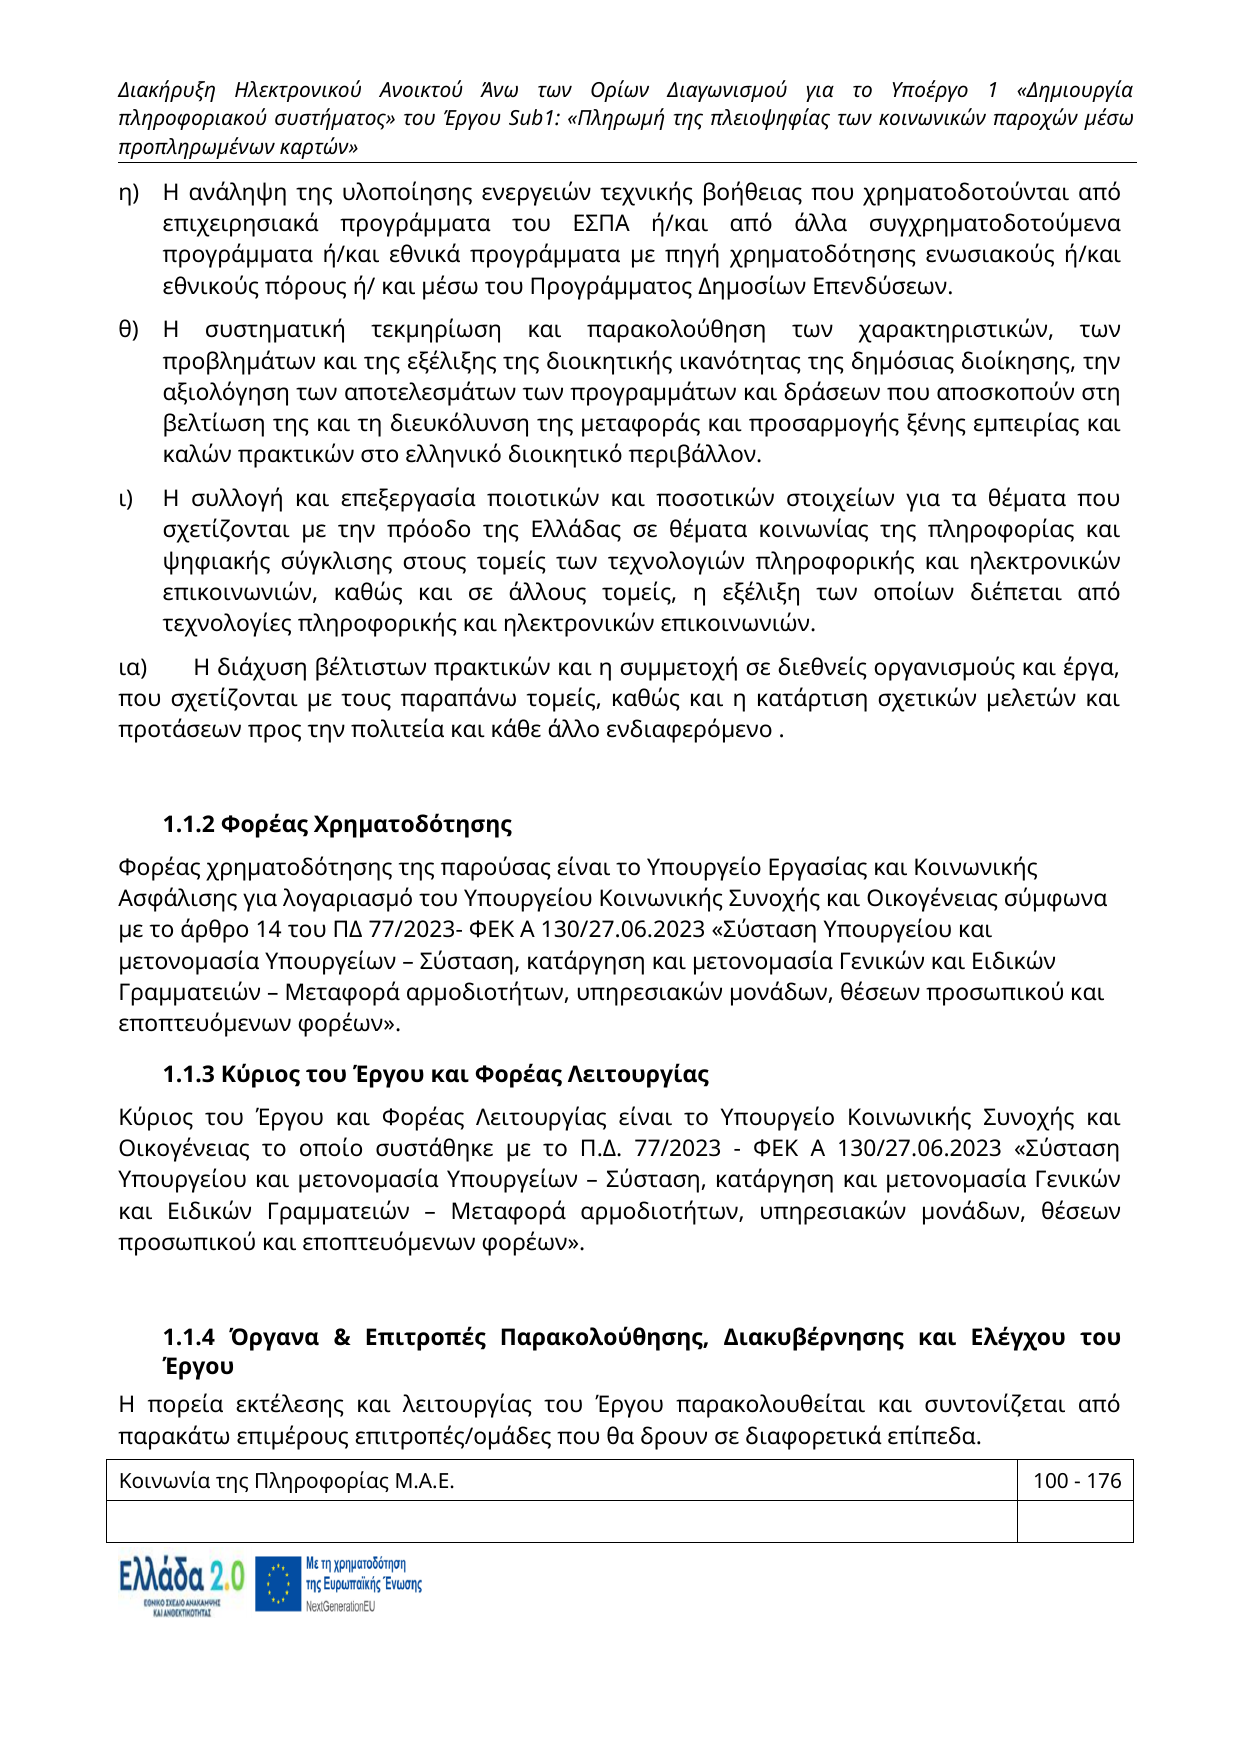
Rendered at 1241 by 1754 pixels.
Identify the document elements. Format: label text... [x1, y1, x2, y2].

text Φορέας χρηματοδότησης της παρούσας είναι το Υπουργείο Εργασίας και Κοινωνικής Ασφάλισης για λογαριασμό του Υπουργείου Κοινωνικής Συνοχής και Οικογένειας σύμφωνα με το άρθρο 14 του ΠΔ 77/2023- ΦΕΚ Α 130/27.06.2023 «Σύσταση Υπουργείου και μετονομασία Υπουργείων – Σύσταση, κατάργηση και μετονομασία Γενικών και Ειδικών Γραμματειών – Μεταφορά αρμοδιοτήτων, υπηρεσιακών μονάδων, θέσεων προσωπικού και εποπτευόμενων φορέων». [118, 851, 1122, 1038]
text η) Η ανάληψη της υλοποίησης ενεργειών τεχνικής βοήθειας που χρηματοδοτούνται από επιχειρησιακά προγράμματα του ΕΣΠΑ ή/και από άλλα συγχρηματοδοτούμενα προγράμματα ή/και εθνικά προγράμματα με πηγή χρηματοδότησης ενωσιακούς ή/και εθνικούς πόρους ή/ και μέσω του Προγράμματος Δημοσίων Επενδύσεων. [118, 176, 1122, 301]
picture [118, 1547, 427, 1618]
text Κύριος του Έργου και Φορέας Λειτουργίας είναι το Υπουργείο Κοινωνικής Συνοχής και Οικογένειας το οποίο συστάθηκε με το Π.Δ. 77/2023 - ΦΕΚ Α 130/27.06.2023 «Σύσταση Υπουργείου και μετονομασία Υπουργείων – Σύσταση, κατάργηση και μετονομασία Γενικών και Ειδικών Γραμματειών – Μεταφορά αρμοδιοτήτων, υπηρεσιακών μονάδων, θέσεων προσωπικού και εποπτευόμενων φορέων». [118, 1101, 1122, 1257]
text ια) Η διάχυση βέλτιστων πρακτικών και η συμμετοχή σε διεθνείς οργανισμούς και έργα, που σχετίζονται με τους παραπάνω τομείς, καθώς και η κατάρτιση σχετικών μελετών και προτάσεων προς την πολιτεία και κάθε άλλο ενδιαφερόμενο . [118, 651, 1122, 745]
text 1.1.3 Κύριος του Έργου και Φορέας Λειτουργίας [162, 1059, 1122, 1088]
text 1.1.4 Όργανα & Επιτροπές Παρακολούθησης, Διακυβέρνησης και Ελέγχου του Έργου [162, 1322, 1122, 1380]
text 1.1.2 Φορέας Χρηματοδότησης [162, 809, 1122, 838]
text θ) Η συστηματική τεκμηρίωση και παρακολούθηση των χαρακτηριστικών, των προβλημάτων και της εξέλιξης της διοικητικής ικανότητας της δημόσιας διοίκησης, την αξιολόγηση των αποτελεσμάτων των προγραμμάτων και δράσεων που αποσκοπούν στη βελτίωση της και τη διευκόλυνση της μεταφοράς και προσαρμογής ξένης εμπειρίας και καλών πρακτικών στο ελληνικό διοικητικό περιβάλλον. [118, 313, 1122, 470]
text Η πορεία εκτέλεσης και λειτουργίας του Έργου παρακολουθείται και συντονίζεται από παρακάτω επιμέρους επιτροπές/ομάδες που θα δρουν σε διαφορετικά επίπεδα. [118, 1388, 1122, 1451]
text ι) Η συλλογή και επεξεργασία ποιοτικών και ποσοτικών στοιχείων για τα θέματα που σχετίζονται με την πρόοδο της Ελλάδας σε θέματα κοινωνίας της πληροφορίας και ψηφιακής σύγκλισης στους τομείς των τεχνολογιών πληροφορικής και ηλεκτρονικών επικοινωνιών, καθώς και σε άλλους τομείς, η εξέλιξη των οποίων διέπεται από τεχνολογίες πληροφορικής και ηλεκτρονικών επικοινωνιών. [118, 482, 1122, 638]
